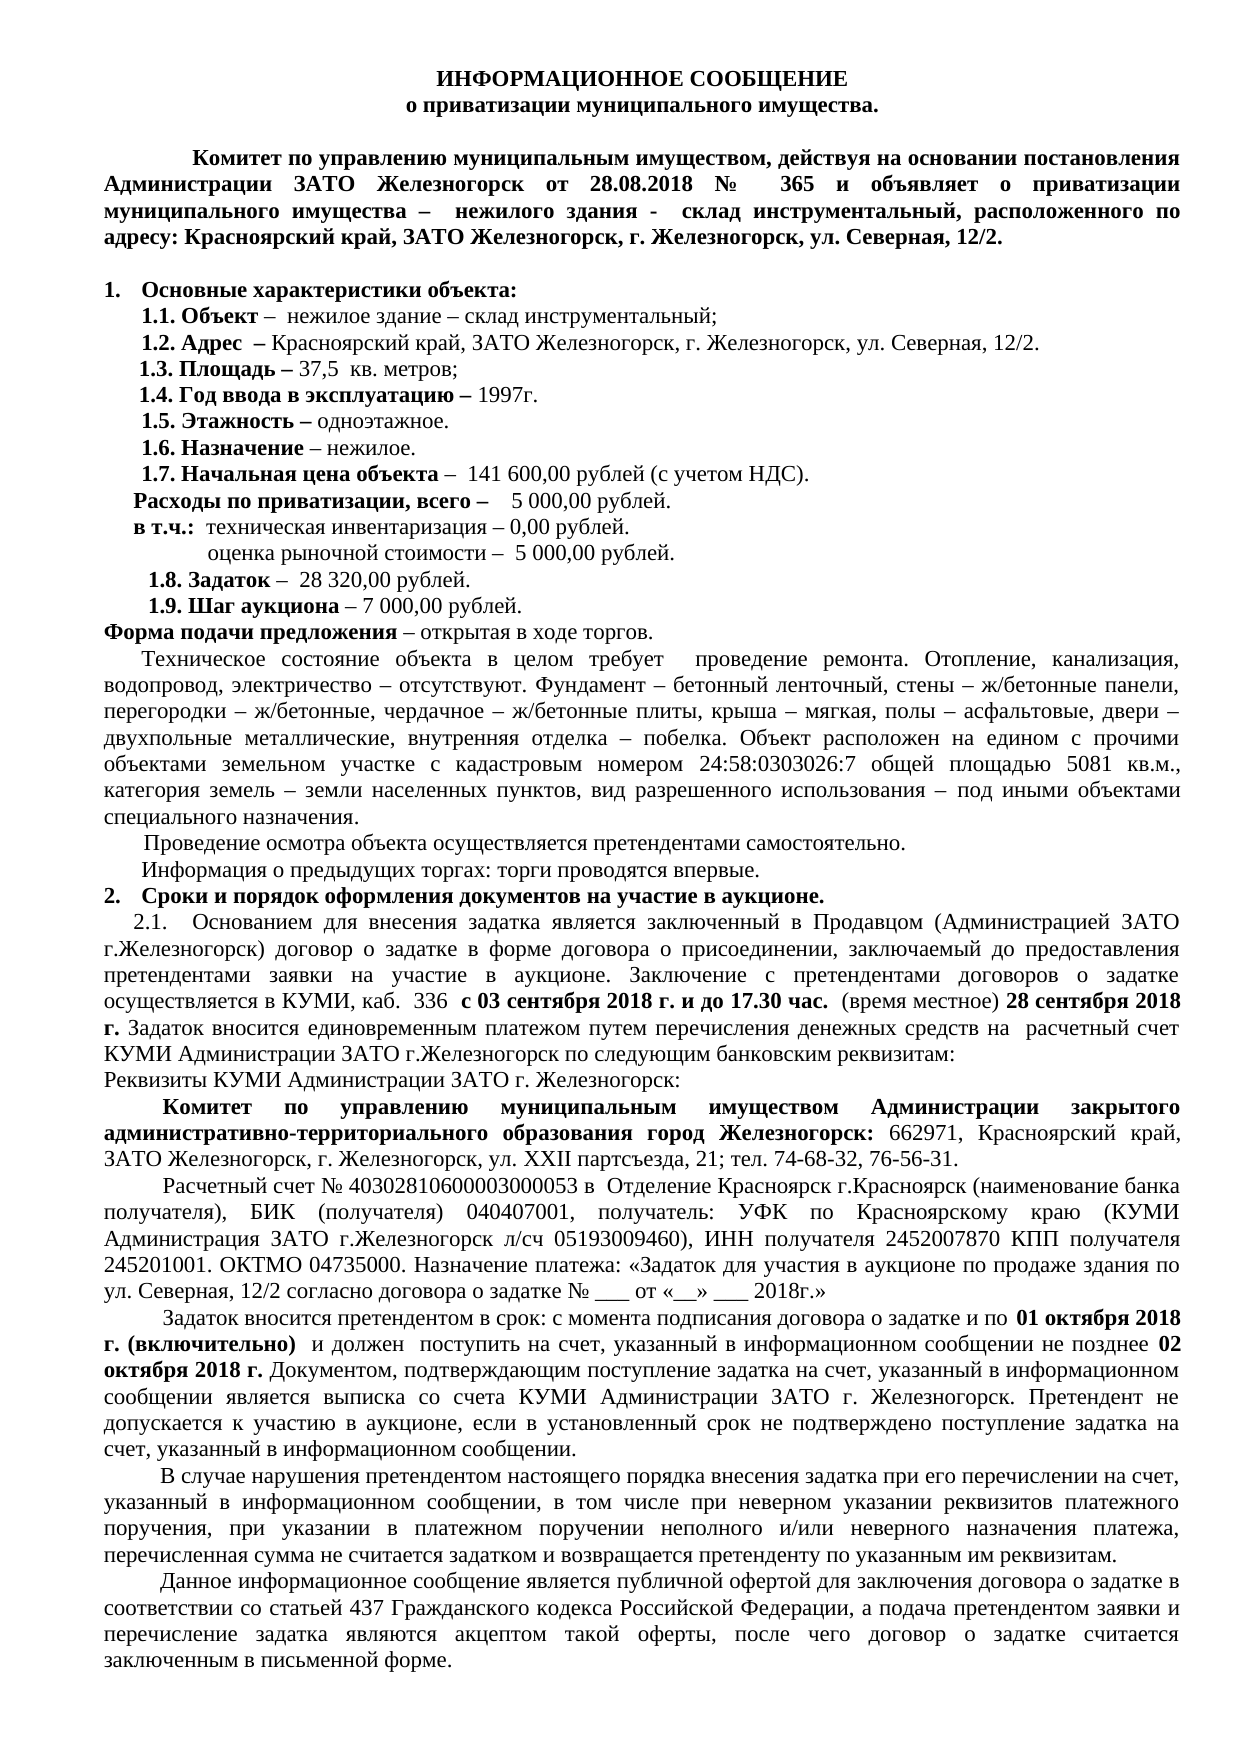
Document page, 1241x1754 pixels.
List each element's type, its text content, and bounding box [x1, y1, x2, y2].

text 1.7. Начальная цена объекта – 141 600,00 рублей (с учетом НДС). [141, 460, 1181, 487]
text Расходы по приватизации, всего – 5 000,00 рублей. [133, 487, 1181, 513]
text Задаток вносится претендентом в срок: с момента подписания договора о задатке и по 01 октября 2018 г. (включительно) и должен поступить на счет, указанный в информационном сообщении не позднее 02 октября 2018 г. Документом, подтверждающим поступление задатка на счет, указанный в информационном сообщении является выписка со счета КУМИ Администрации ЗАТО г. Железногорск. Претендент не допускается к участию в аукционе, если в установленный срок не подтверждено поступление задатка на счет, указанный в информационном сообщении. [103, 1304, 1181, 1462]
list Основные характеристики объекта: [103, 276, 1181, 302]
text 1.3. Площадь – 37,5 кв. метров; [103, 355, 1181, 381]
text ИНФОРМАЦИОННОЕ СООБЩЕНИЕ [103, 65, 1181, 91]
text Реквизиты КУМИ Администрации ЗАТО г. Железногорск: [103, 1066, 1181, 1093]
text в т.ч.: техническая инвентаризация – 0,00 рублей. [133, 513, 1181, 539]
text 1.2. Адрес – Красноярский край, ЗАТО Железногорск, г. Железногорск, ул. Северная, 12/2. [141, 328, 1181, 355]
text 1.5. Этажность – одноэтажное. [141, 408, 1181, 434]
text оценка рыночной стоимости – 5 000,00 рублей. [133, 539, 1181, 566]
text Комитет по управлению муниципальным имуществом Администрации закрытого административно-территориального образования город Железногорск: 662971, Красноярский край, ЗАТО Железногорск, г. Железногорск, ул. XXII партсъезда, 21; тел. 74-68-32, 76-56-31. [103, 1093, 1181, 1172]
text Данное информационное сообщение является публичной офертой для заключения договора о задатке в соответствии со статьей 437 Гражданского кодекса Российской Федерации, а подача претендентом заявки и перечисление задатка являются акцептом такой оферты, после чего договор о задатке считается заключенным в письменной форме. [103, 1567, 1181, 1673]
list Основанием для внесения задатка является заключенный в Продавцом (Администрацией ЗАТО г.Железногорск) договор о задатке в форме договора о присоединении, заключаемый до предоставления претендентами заявки на участие в аукционе. Заключение с претендентами договоров о задатке осуществляется в КУМИ, каб. 336 с 03 сентября 2018 г. и до 17.30 час. (время местное) 28 сентября 2018 г. Задаток вносится единовременным платежом путем перечисления денежных средств на расчетный счет КУМИ Администрации ЗАТО г.Железногорск по следующим банковским реквизитам: [103, 908, 1181, 1066]
text 1.8. Задаток – 28 320,00 рублей. [103, 566, 1181, 592]
text Форма подачи предложения – открытая в ходе торгов. [103, 618, 1181, 645]
text 1.1. Объект – нежилое здание – склад инструментальный; [141, 302, 1181, 328]
text 1.4. Год ввода в эксплуатацию – 1997г. [103, 381, 1181, 408]
text 1.9. Шаг аукциона – 7 000,00 рублей. [103, 592, 1181, 618]
list Сроки и порядок оформления документов на участие в аукционе. [103, 882, 1181, 908]
text 1.6. Назначение – нежилое. [141, 434, 1181, 460]
text В случае нарушения претендентом настоящего порядка внесения задатка при его перечислении на счет, указанный в информационном сообщении, в том числе при неверном указании реквизитов платежного поручения, при указании в платежном поручении неполного и/или неверного назначения платежа, перечисленная сумма не считается задатком и возвращается претенденту по указанным им реквизитам. [103, 1462, 1181, 1567]
text Информация о предыдущих торгах: торги проводятся впервые. [103, 856, 1181, 882]
text Техническое состояние объекта в целом требует проведение ремонта. Отопление, канализация, водопровод, электричество – отсутствуют. Фундамент – бетонный ленточный, стены – ж/бетонные панели, перегородки – ж/бетонные, чердачное – ж/бетонные плиты, крыша – мягкая, полы – асфальтовые, двери – двухпольные металлические, внутренняя отделка – побелка. Объект расположен на едином с прочими объектами земельном участке с кадастровым номером 24:58:0303026:7 общей площадью 5081 кв.м., категория земель – земли населенных пунктов, вид разрешенного использования – под иными объектами специального назначения. [103, 645, 1181, 829]
text о приватизации муниципального имущества. [103, 91, 1181, 118]
text Проведение осмотра объекта осуществляется претендентами самостоятельно. [103, 829, 1181, 856]
text Комитет по управлению муниципальным имуществом, действуя на основании постановления Администрации ЗАТО Железногорск от 28.08.2018 № 365 и объявляет о приватизации муниципального имущества – нежилого здания - склад инструментальный, расположенного по адресу: Красноярский край, ЗАТО Железногорск, г. Железногорск, ул. Северная, 12/2. [103, 144, 1181, 249]
text Расчетный счет № 40302810600003000053 в Отделение Красноярск г.Красноярск (наименование банка получателя), БИК (получателя) 040407001, получатель: УФК по Красноярскому краю (КУМИ Администрация ЗАТО г.Железногорск л/сч 05193009460), ИНН получателя 2452007870 КПП получателя 245201001. ОКТМО 04735000. Назначение платежа: «Задаток для участия в аукционе по продаже здания по ул. Северная, 12/2 согласно договора о задатке № ___ от «__» ___ 2018г.» [103, 1172, 1181, 1304]
